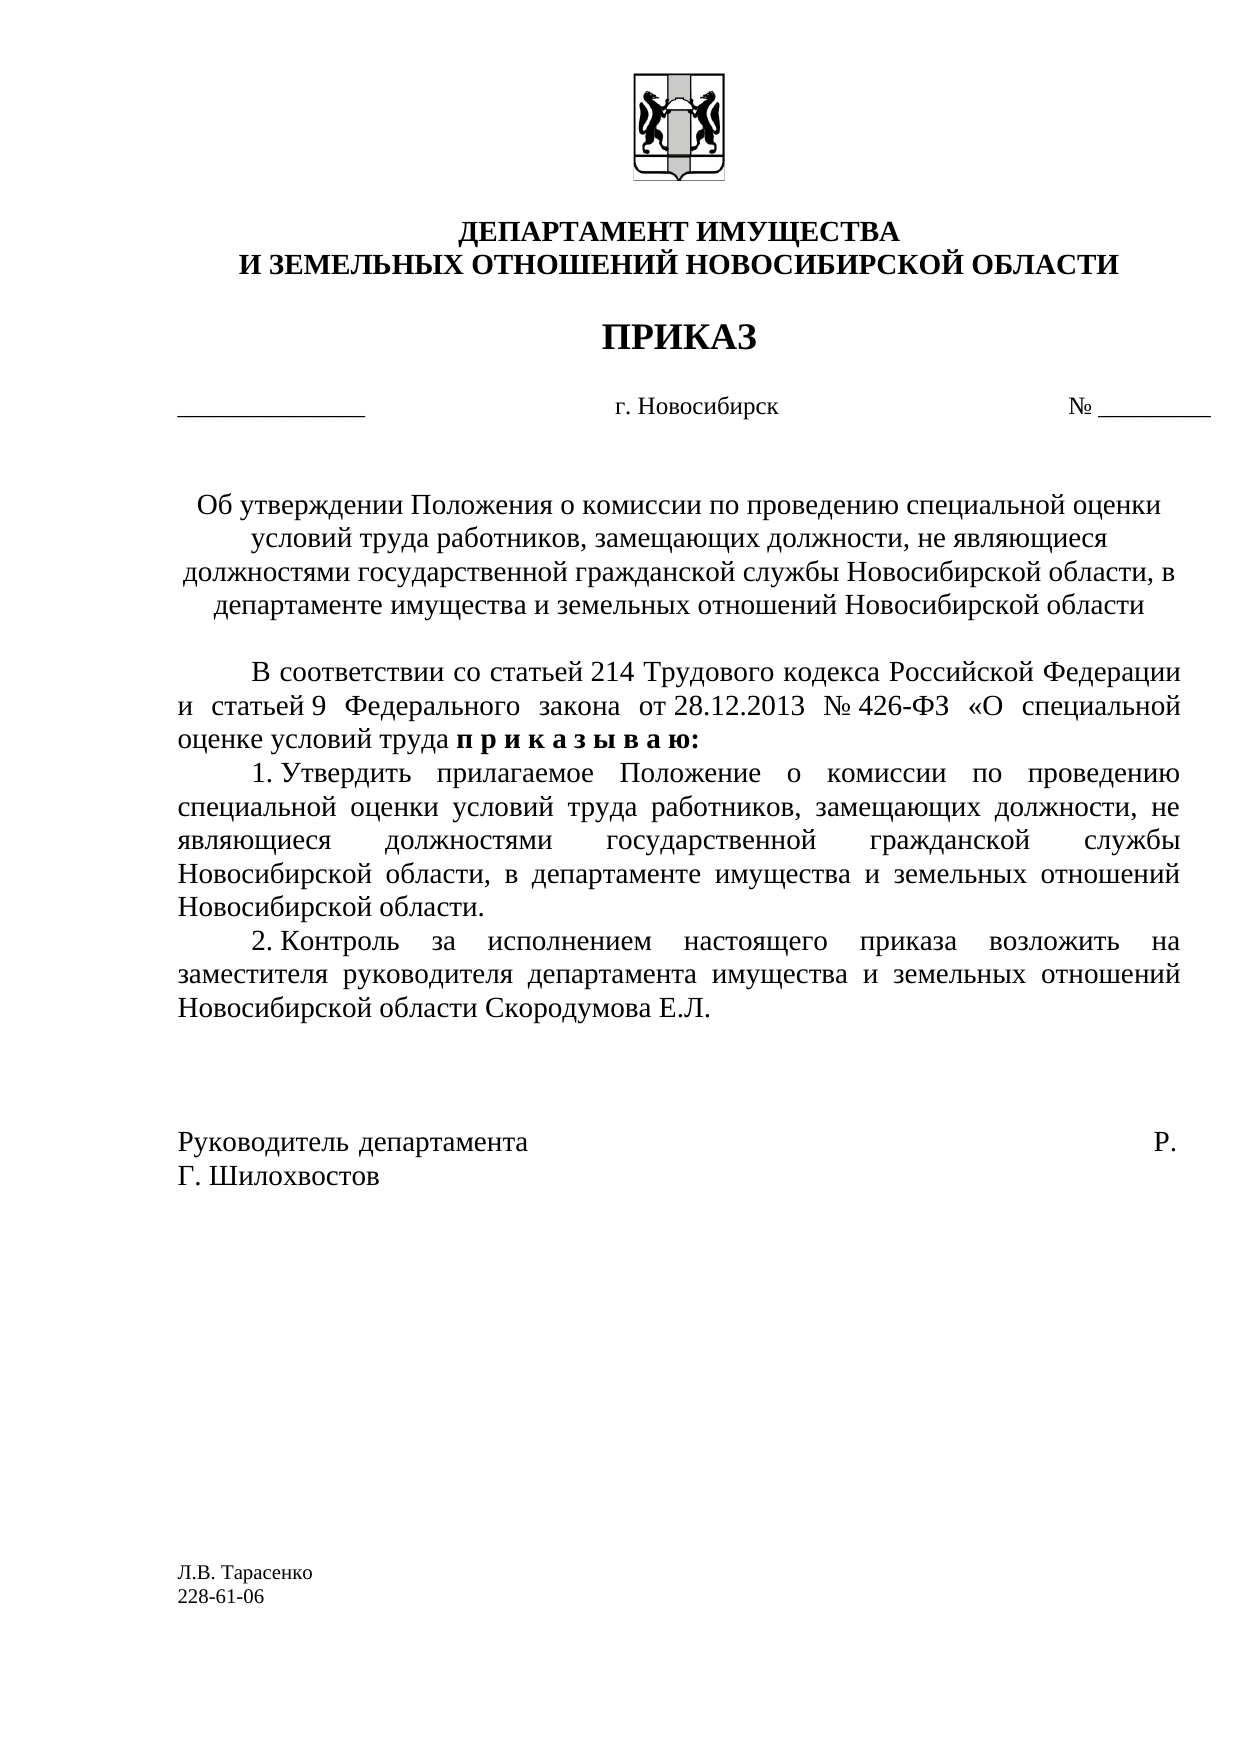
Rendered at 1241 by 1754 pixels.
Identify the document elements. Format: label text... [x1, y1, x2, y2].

text 2. Контроль за исполнением настоящего приказа возложить на заместителя руководителя департамента имущества и земельных отношений Новосибирской области Скородумова Е.Л. [177, 923, 1181, 1023]
text 1. Утвердить прилагаемое Положение о комиссии по проведению специальной оценки условий труда работников, замещающих должности, не являющиеся должностями государственной гражданской службы Новосибирской области, в департаменте имущества и земельных отношений Новосибирской области. [177, 755, 1181, 923]
text Об утверждении Положения о комиссии по проведению специальной оценки условий труда работников, замещающих должности, не являющиеся должностями государственной гражданской службы Новосибирской области, в департаменте имущества и земельных отношений Новосибирской области [177, 487, 1181, 621]
text 228-61-06 [177, 1584, 1181, 1608]
text Руководитель департамента Р. Г. Шилохвостов [177, 1124, 1181, 1191]
picture [633, 73, 725, 181]
text В соответствии со статьей 214 Трудового кодекса Российской Федерации и статьей 9 Федерального закона от 28.12.2013 № 426-ФЗ «О специальной оценке условий труда п р и к а з ы в а ю: [177, 654, 1181, 755]
text Л.В. Тарасенко [177, 1560, 1181, 1584]
